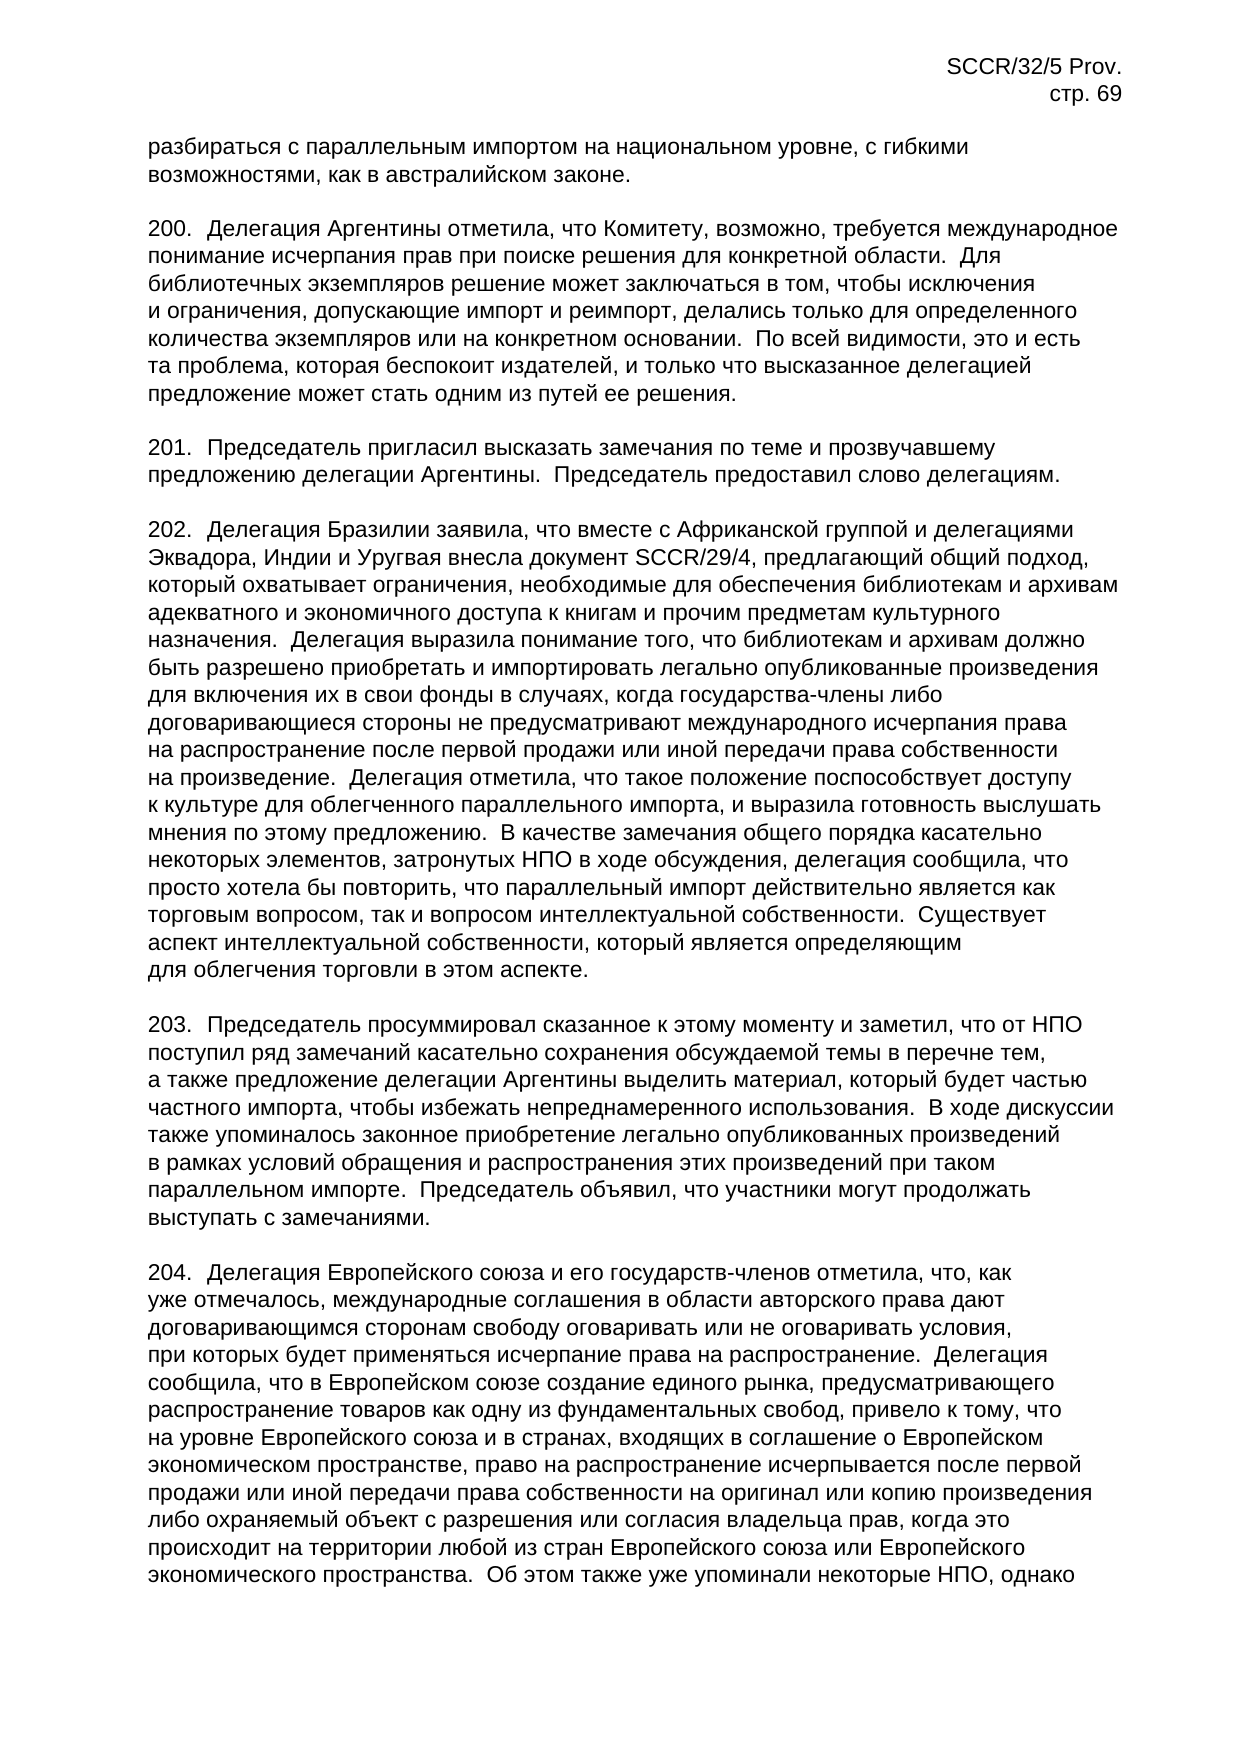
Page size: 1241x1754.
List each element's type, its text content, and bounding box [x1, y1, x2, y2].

list Председатель просуммировал сказанное к этому моменту и заметил, что от НПО поступил ряд замечаний касательно сохранения обсуждаемой темы в перечне тем, а также предложение делегации Аргентины выделить материал, который будет частью частного импорта, чтобы избежать непреднамеренного использования. В ходе дискуссии также упоминалось законное приобретение легально опубликованных произведений в рамках условий обращения и распространения этих произведений при таком параллельном импорте. Председатель объявил, что участники могут продолжать выступать с замечаниями. [148, 1010, 1122, 1230]
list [148, 1257, 1122, 1587]
list Председатель пригласил высказать замечания по теме и прозвучавшему предложению делегации Аргентины. Председатель предоставил слово делегациям. [148, 432, 1122, 487]
list Делегация Аргентины отметила, что Комитету, возможно, требуется международное понимание исчерпания прав при поиске решения для конкретной области. Для библиотечных экземпляров решение может заключаться в том, чтобы исключения и ограничения, допускающие импорт и реимпорт, делались только для определенного количества экземпляров или на конкретном основании. По всей видимости, это и есть та проблема, которая беспокоит издателей, и только что высказанное делегацией предложение может стать одним из путей ее решения. [148, 213, 1122, 406]
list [148, 132, 1122, 187]
list Делегация Бразилии заявила, что вместе с Африканской группой и делегациями Эквадора, Индии и Уругвая внесла документ SCCR/29/4, предлагающий общий подход, который охватывает ограничения, необходимые для обеспечения библиотекам и архивам адекватного и экономичного доступа к книгам и прочим предметам культурного назначения. Делегация выразила понимание того, что библиотекам и архивам должно быть разрешено приобретать и импортировать легально опубликованные произведения для включения их в свои фонды в случаях, когда государства-члены либо договаривающиеся стороны не предусматривают международного исчерпания права на распространение после первой продажи или иной передачи права собственности на произведение. Делегация отметила, что такое положение поспособствует доступу к культуре для облегченного параллельного импорта, и выразила готовность выслушать мнения по этому предложению. В качестве замечания общего порядка касательно некоторых элементов, затронутых НПО в ходе обсуждения, делегация сообщила, что просто хотела бы повторить, что параллельный импорт действительно является как торговым вопросом, так и вопросом интеллектуальной собственности. Существует аспект интеллектуальной собственности, который является определяющим для облегчения торговли в этом аспекте. [148, 515, 1122, 982]
